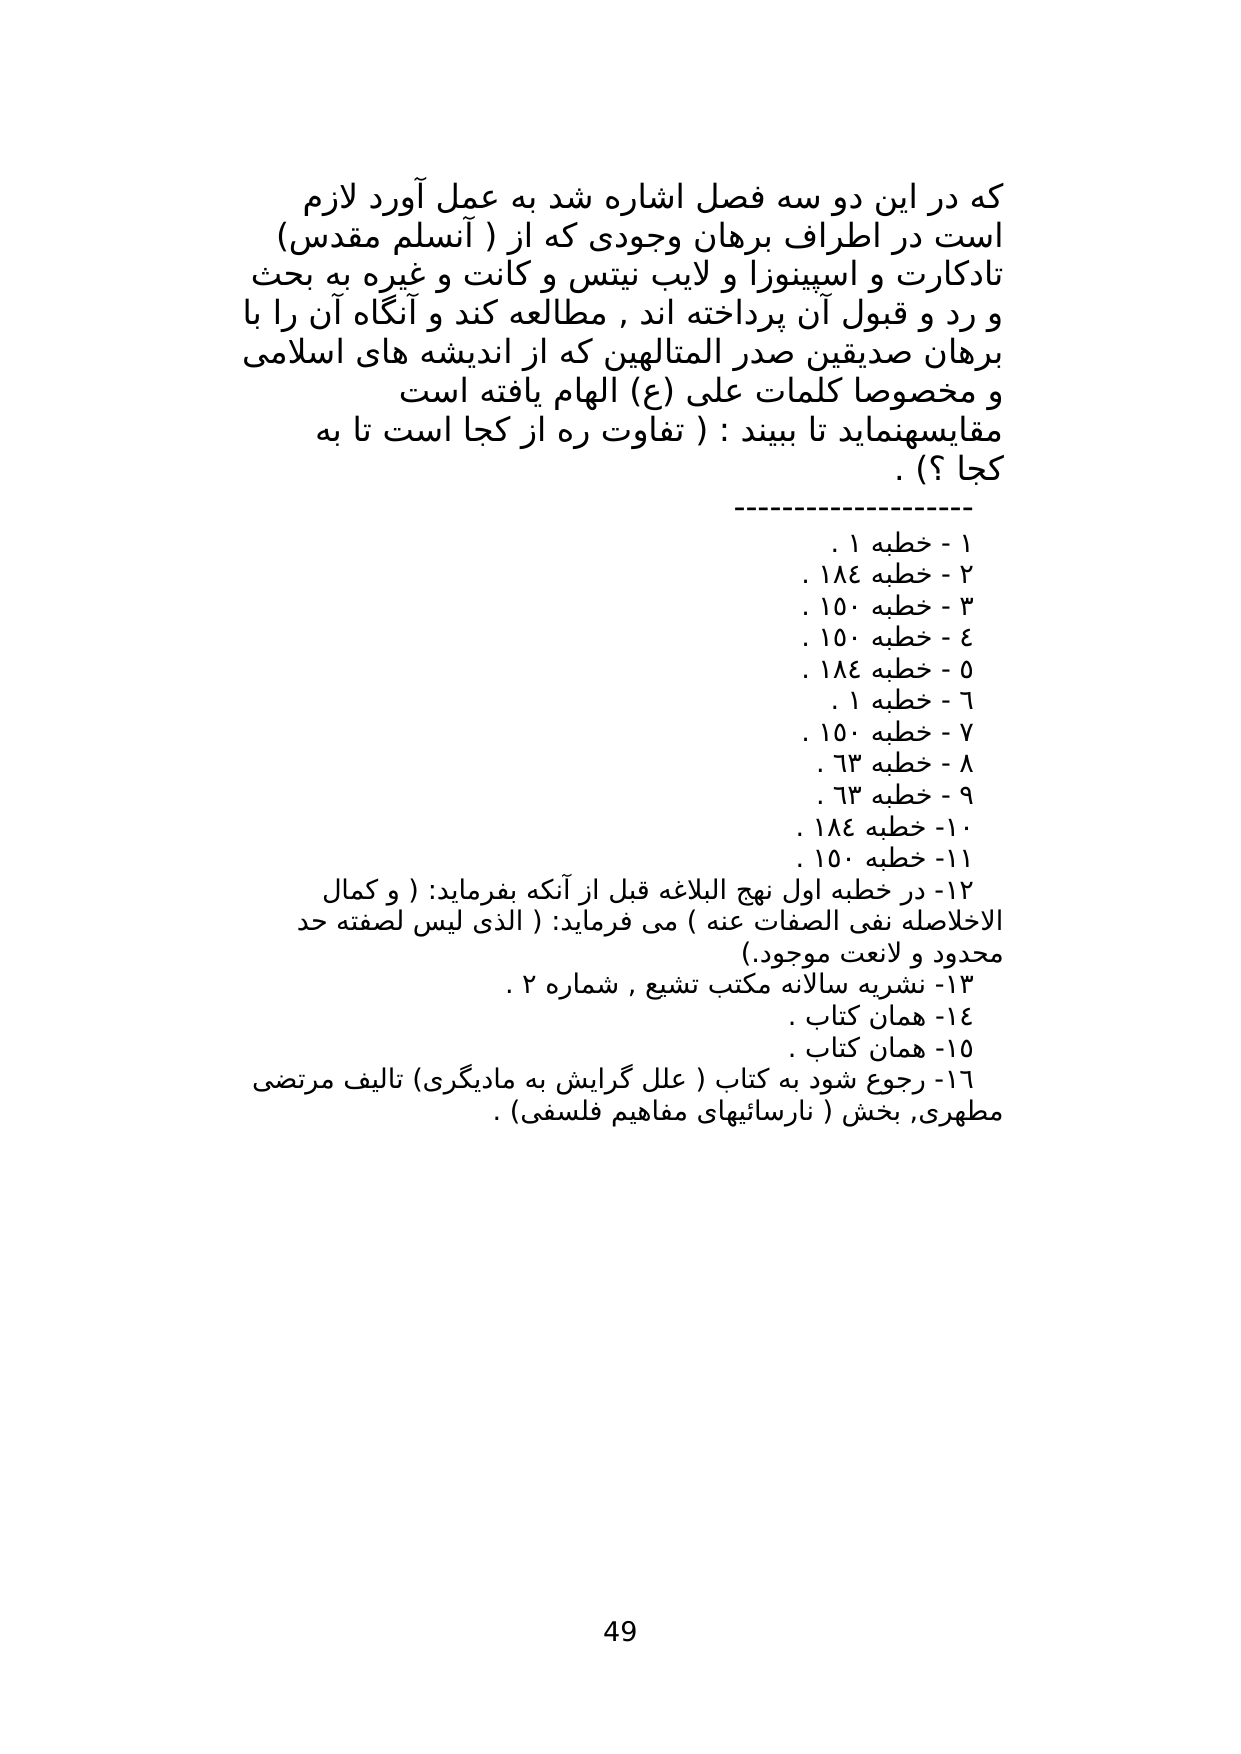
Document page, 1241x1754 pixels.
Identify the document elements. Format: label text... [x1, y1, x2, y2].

text ٧ - خطبه ١٥٠ . [236, 716, 1004, 748]
text ١٢- در خطبه اول نهج البلاغه قبل از آنكه بفرمايد: ( و كمال الاخلاصله نفى الصفات عنه ) مى فرمايد: ( الذى ليس لصفته حد محدود و لانعت موجود.) [236, 874, 1004, 969]
text -------------------- [236, 488, 1004, 527]
text ١ - خطبه ١ . [236, 527, 1004, 558]
text ١٣- نشريه سالانه مكتب تشيع , شماره ٢ . [236, 969, 1004, 1000]
text ١٦- رجوع شود به كتاب ( علل گرايش به ماديگرى) تاليف مرتضى مطهرى, بخش ( نارسائيهاى مفاهيم فلسفى) . [236, 1063, 1004, 1127]
text ٥ - خطبه ١٨٤ . [236, 653, 1004, 685]
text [236, 177, 1004, 488]
text ١٥- همان كتاب . [236, 1032, 1004, 1063]
text ١٠- خطبه ١٨٤ . [236, 811, 1004, 842]
text ٤ - خطبه ١٥٠ . [236, 622, 1004, 653]
text ١٤- همان كتاب . [236, 1000, 1004, 1032]
text ٨ - خطبه ٦٣ . [236, 748, 1004, 779]
text ٩ - خطبه ٦٣ . [236, 779, 1004, 811]
text ٦ - خطبه ١ . [236, 685, 1004, 716]
text ٢ - خطبه ١٨٤ . [236, 558, 1004, 590]
text ١١- خطبه ١٥٠ . [236, 842, 1004, 874]
text ٣ - خطبه ١٥٠ . [236, 590, 1004, 622]
